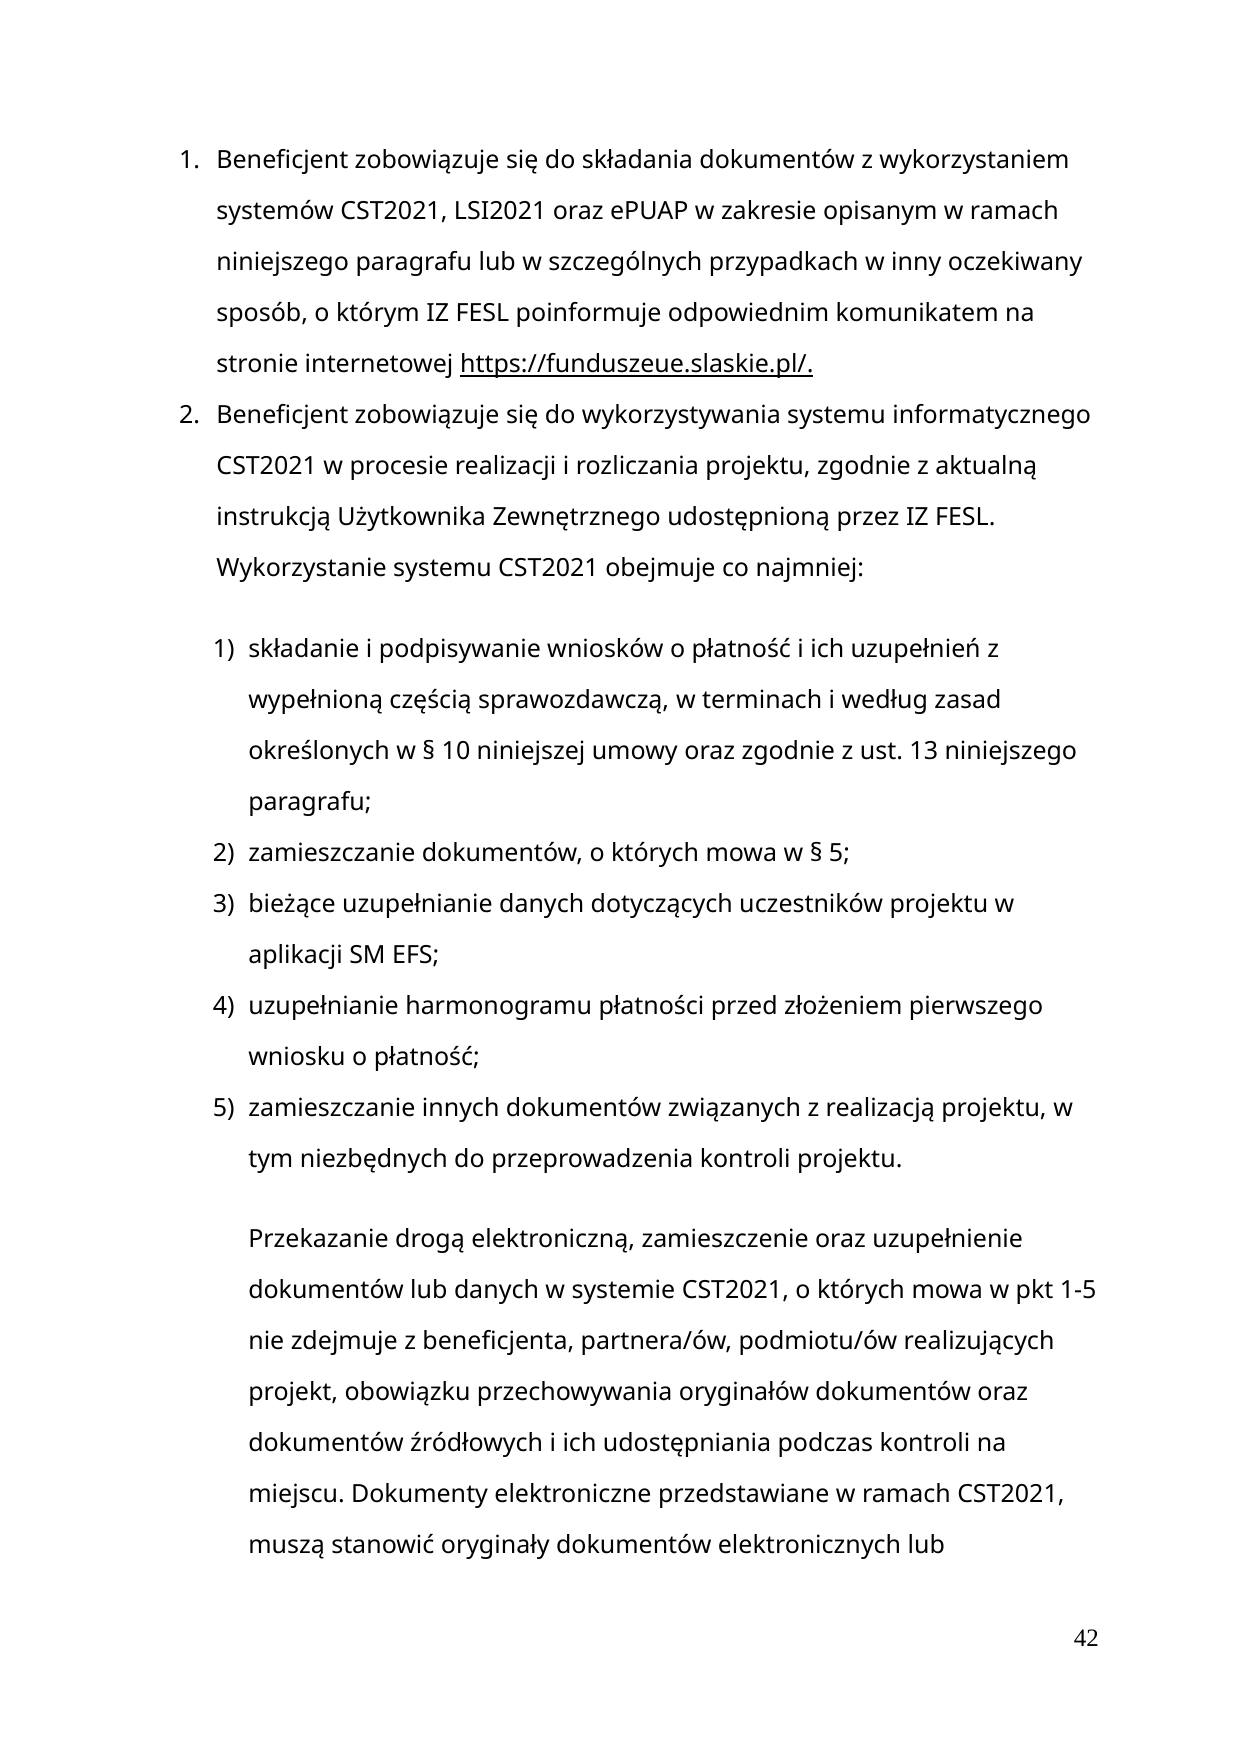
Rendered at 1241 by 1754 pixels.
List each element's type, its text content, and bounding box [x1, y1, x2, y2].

list Beneficjent zobowiązuje się do składania dokumentów z wykorzystaniem systemów CST2021, LSI2021 oraz ePUAP w zakresie opisanym w ramach niniejszego paragrafu lub w szczególnych przypadkach w inny oczekiwany sposób, o którym IZ FESL poinformuje odpowiednim komunikatem na stronie internetowej https://funduszeue.slaskie.pl/. [179, 142, 1098, 380]
list uzupełnianie harmonogramu płatności przed złożeniem pierwszego wniosku o płatność; [213, 988, 1098, 1073]
list składanie i podpisywanie wniosków o płatność i ich uzupełnień z wypełnioną częścią sprawozdawczą, w terminach i według zasad określonych w § 10 niniejszej umowy oraz zgodnie z ust. 13 niniejszego paragrafu; [213, 630, 1098, 817]
list zamieszczanie innych dokumentów związanych z realizacją projektu, w tym niezbędnych do przeprowadzenia kontroli projektu. [213, 1090, 1098, 1175]
list zamieszczanie dokumentów, o których mowa w § 5; [213, 834, 1098, 868]
list Beneficjent zobowiązuje się do wykorzystywania systemu informatycznego CST2021 w procesie realizacji i rozliczania projektu, zgodnie z aktualną instrukcją Użytkownika Zewnętrznego udostępnioną przez IZ FESL. Wykorzystanie systemu CST2021 obejmuje co najmniej: [179, 397, 1098, 584]
list bieżące uzupełnianie danych dotyczących uczestników projektu w aplikacji SM EFS; [213, 886, 1098, 971]
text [213, 1221, 1098, 1561]
